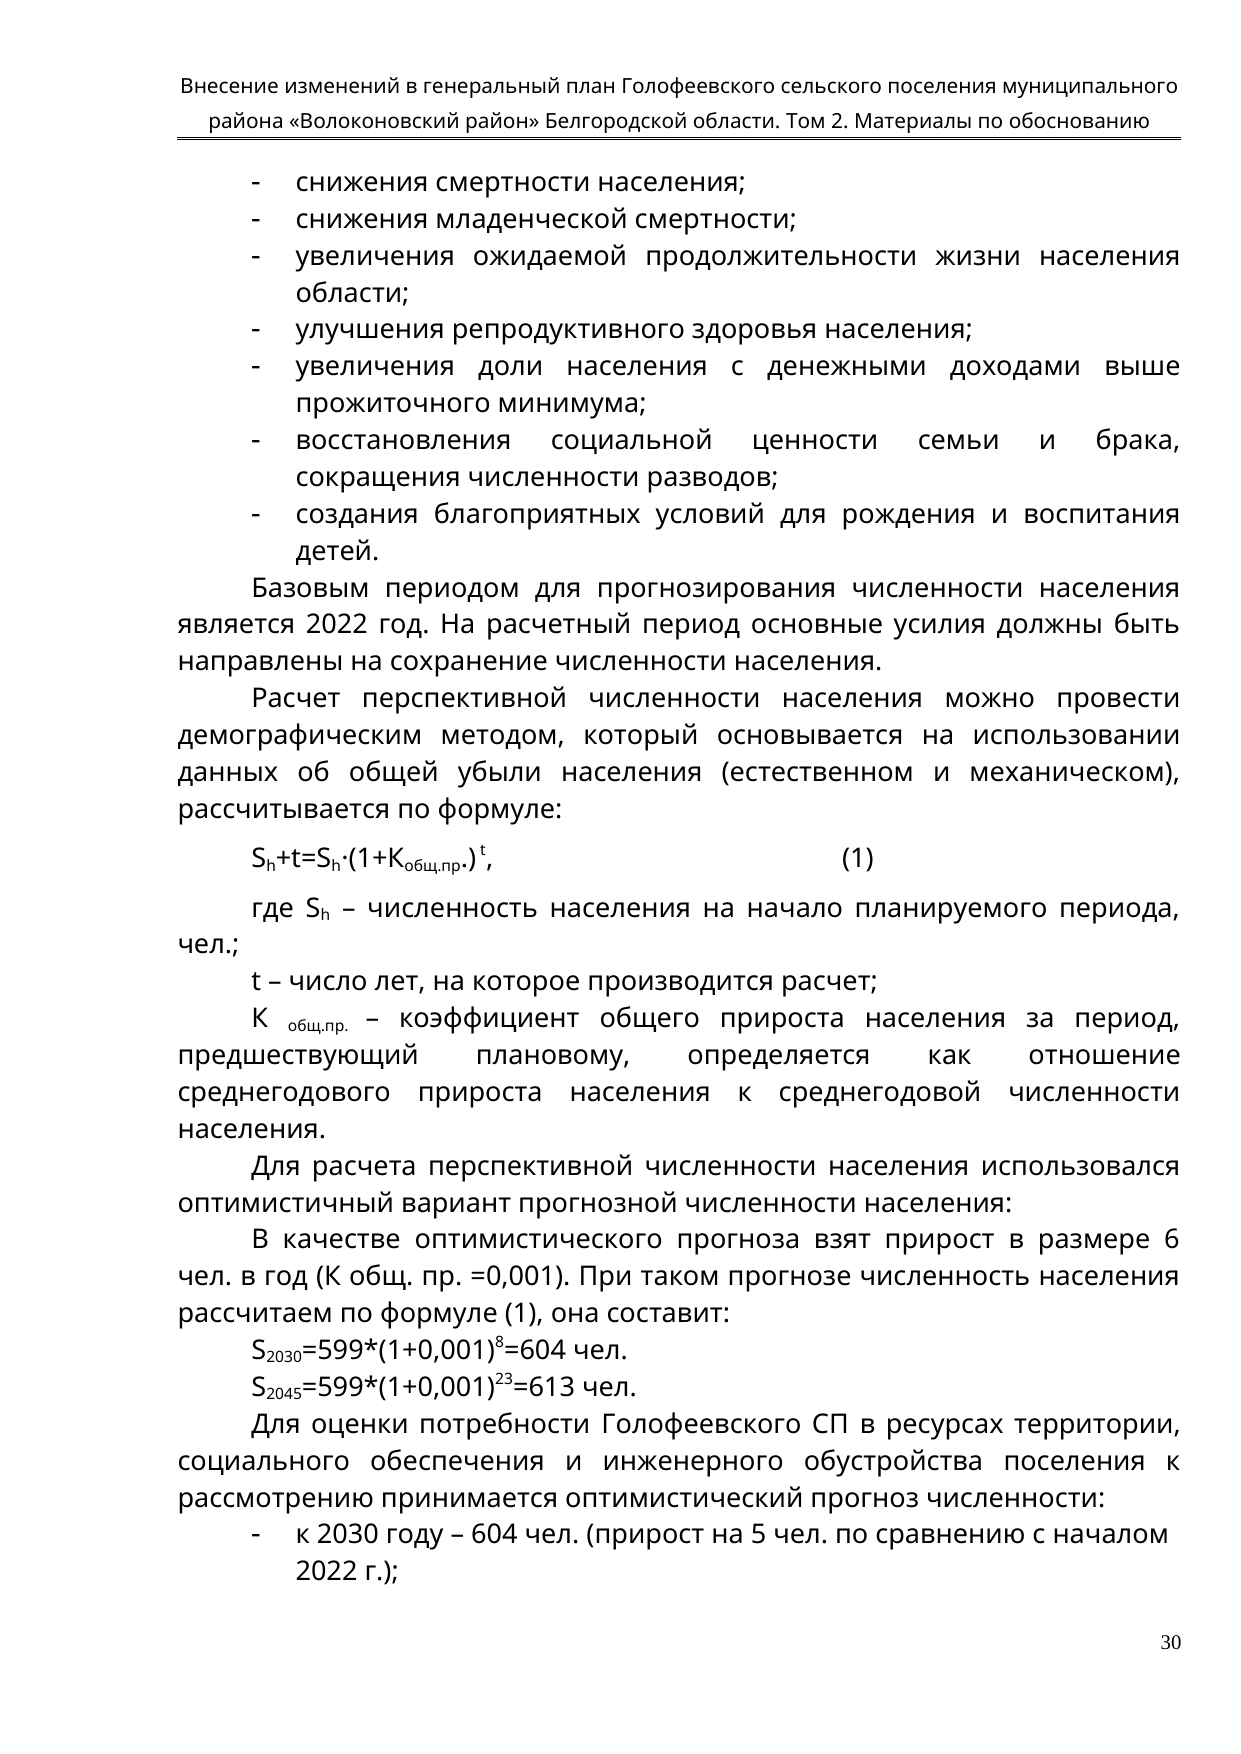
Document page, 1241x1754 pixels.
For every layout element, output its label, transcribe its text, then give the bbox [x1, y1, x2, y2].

text К общ.пр. – коэффициент общего прироста населения за период, предшествующий плановому, определяется как отношение среднегодового прироста населения к среднегодовой численности населения. [177, 999, 1181, 1146]
list снижения смертности населения; [251, 162, 1181, 199]
list создания благоприятных условий для рождения и воспитания детей. [251, 494, 1181, 568]
text S2030=599*(1+0,001)8=604 чел. [177, 1331, 1181, 1367]
text Для оценки потребности Голофеевского СП в ресурсах территории, социального обеспечения и инженерного обустройства поселения к рассмотрению принимается оптимистический прогноз численности: [177, 1404, 1181, 1515]
text t – число лет, на которое производится расчет; [177, 962, 1181, 999]
list снижения младенческой смертности; [251, 199, 1181, 236]
text Базовым периодом для прогнозирования численности населения является 2022 год. На расчетный период основные усилия должны быть направлены на сохранение численности населения. [177, 568, 1181, 679]
list к 2030 году – 604 чел. (прирост на 5 чел. по сравнению с началом 2022 г.); [251, 1515, 1181, 1589]
text Расчет перспективной численности населения можно провести демографическим методом, который основывается на использовании данных об общей убыли населения (естественном и механическом), рассчитывается по формуле: [177, 679, 1181, 826]
text Для расчета перспективной численности населения использовался оптимистичный вариант прогнозной численности населения: [177, 1146, 1181, 1220]
list улучшения репродуктивного здоровья населения; [251, 310, 1181, 347]
text где Sh – численность населения на начало планируемого периода, чел.; [177, 888, 1181, 962]
text Sh+t=Sh·(1+Кобщ.пр.) t, (1) [177, 839, 1181, 876]
text S2045=599*(1+0,001)23=613 чел. [177, 1367, 1181, 1404]
list увеличения ожидаемой продолжительности жизни населения области; [251, 236, 1181, 310]
list увеличения доли населения с денежными доходами выше прожиточного минимума; [251, 347, 1181, 421]
text В качестве оптимистического прогноза взят прирост в размере 6 чел. в год (К общ. пр. =0,001). При таком прогнозе численность населения рассчитаем по формуле (1), она составит: [177, 1220, 1181, 1331]
list восстановления социальной ценности семьи и брака, сокращения численности разводов; [251, 421, 1181, 494]
